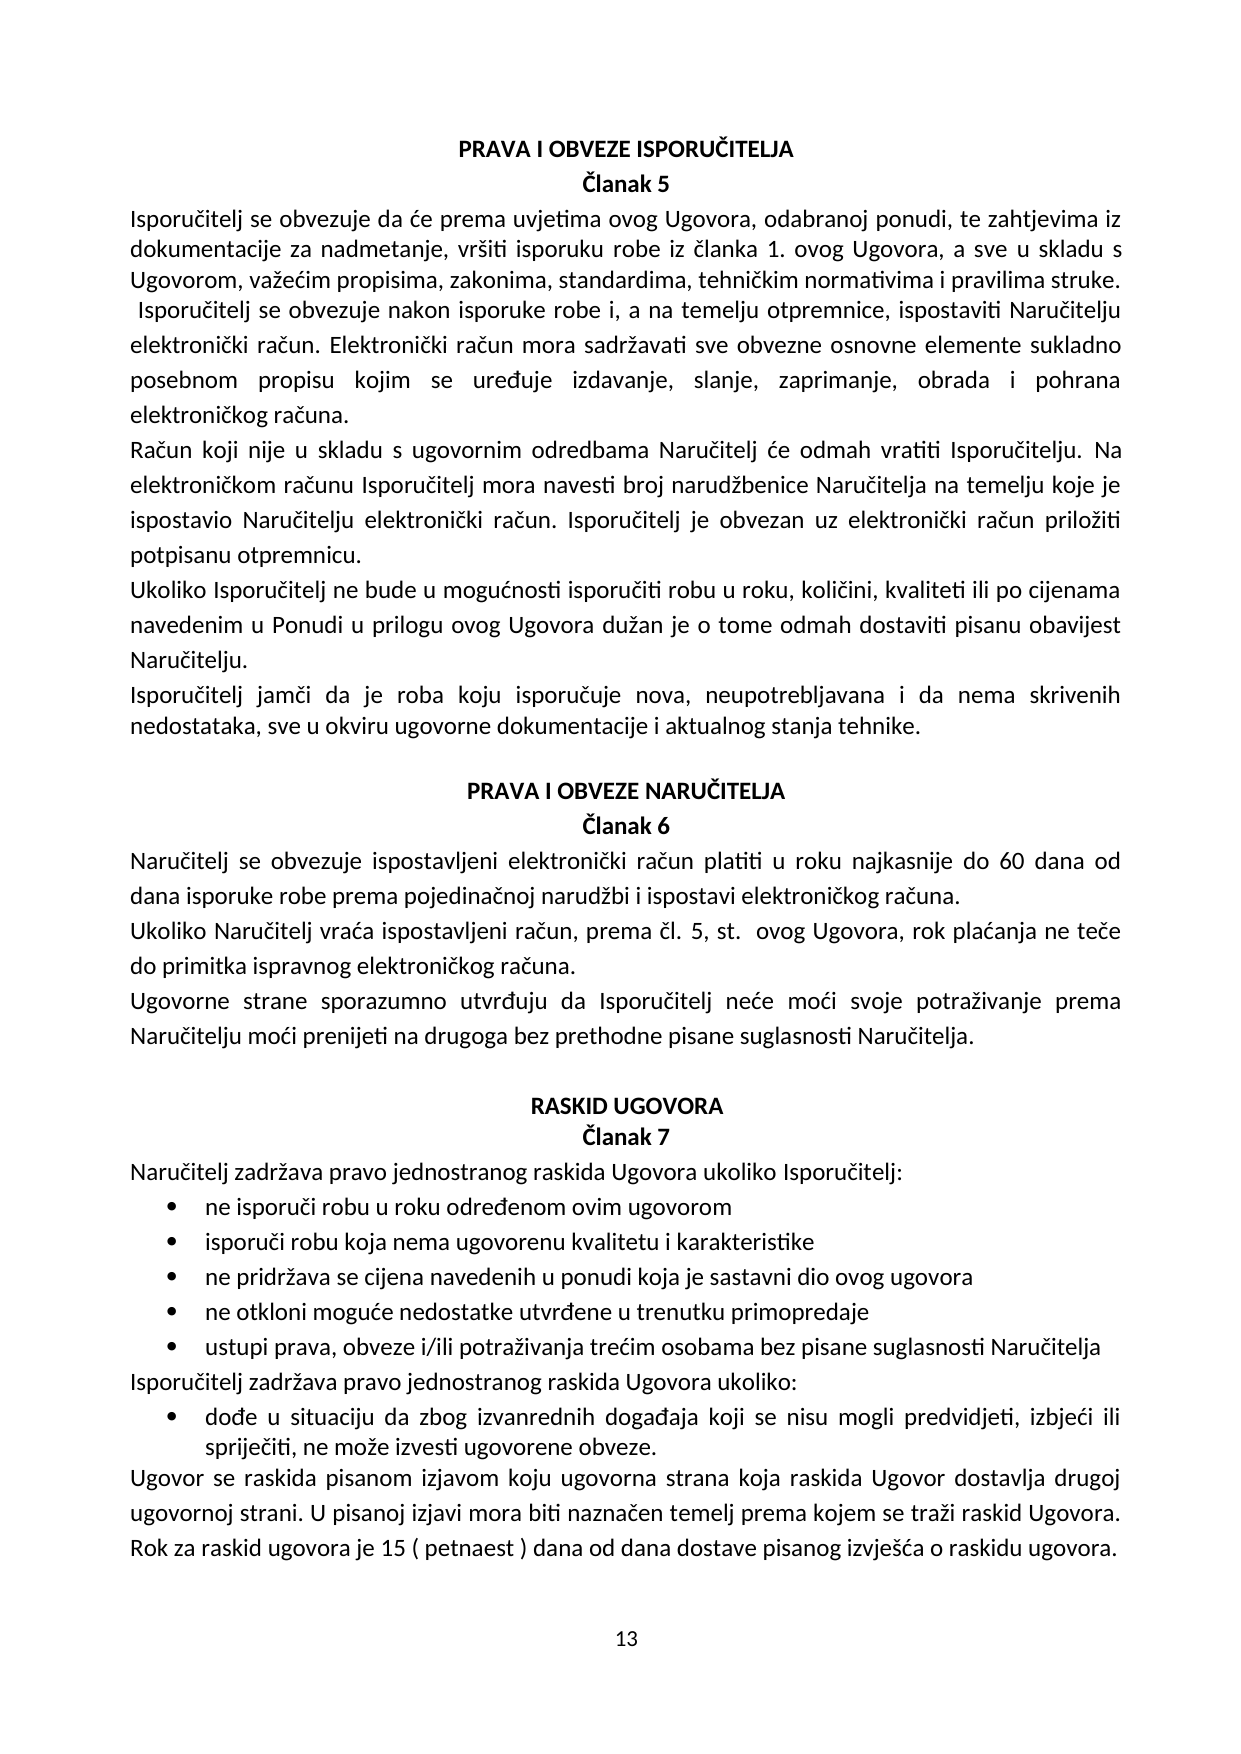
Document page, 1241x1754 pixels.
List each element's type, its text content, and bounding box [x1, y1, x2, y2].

text Članak 7 [130, 1121, 1122, 1152]
text Članak 5 [130, 168, 1122, 198]
text Ugovor se raskida pisanom izjavom koju ugovorna strana koja raskida Ugovor dostavlja drugoj ugovornoj strani. U pisanoj izjavi mora biti naznačen temelj prema kojem se traži raskid Ugovora. Rok za raskid ugovora je 15 ( petnaest ) dana od dana dostave pisanog izvješća o raskidu ugovora. [130, 1462, 1122, 1563]
text Ukoliko Isporučitelj ne bude u mogućnosti isporučiti robu u roku, količini, kvaliteti ili po cijenama navedenim u Ponudi u prilogu ovog Ugovora dužan je o tome odmah dostaviti pisanu obavijest Naručitelju. [130, 574, 1122, 675]
list isporuči robu koja nema ugovorenu kvalitetu i karakteristike [167, 1226, 1122, 1257]
list ne isporuči robu u roku određenom ovim ugovorom [167, 1191, 1122, 1222]
text Članak 6 [130, 811, 1122, 841]
text Naručitelj zadržava pravo jednostranog raskida Ugovora ukoliko Isporučitelj: [130, 1156, 1122, 1187]
text Ugovorne strane sporazumno utvrđuju da Isporučitelj neće moći svoje potraživanje prema Naručitelju moći prenijeti na drugoga bez prethodne pisane suglasnosti Naručitelja. [130, 986, 1122, 1051]
text Isporučitelj zadržava pravo jednostranog raskida Ugovora ukoliko: [130, 1366, 1122, 1397]
text Račun koji nije u skladu s ugovornim odredbama Naručitelj će odmah vratiti Isporučitelju. Na elektroničkom računu Isporučitelj mora navesti broj narudžbenice Naručitelja na temelju koje je ispostavio Naručitelju elektronički račun. Isporučitelj je obvezan uz elektronički račun priložiti potpisanu otpremnicu. [130, 434, 1122, 570]
text Ukoliko Naručitelj vraća ispostavljeni račun, prema čl. 5, st. ovog Ugovora, rok plaćanja ne teče do primitka ispravnog elektroničkog računa. [130, 916, 1122, 981]
text Isporučitelj se obvezuje da će prema uvjetima ovog Ugovora, odabranoj ponudi, te zahtjevima iz dokumentacije za nadmetanje, vršiti isporuku robe iz članka 1. ovog Ugovora, a sve u skladu s Ugovorom, važećim propisima, zakonima, standardima, tehničkim normativima i pravilima struke. [130, 203, 1122, 294]
text PRAVA I OBVEZE ISPORUČITELJA [130, 133, 1122, 163]
text Naručitelj se obvezuje ispostavljeni elektronički račun platiti u roku najkasnije do 60 dana od dana isporuke robe prema pojedinačnoj narudžbi i ispostavi elektroničkog računa. [130, 846, 1122, 911]
list ustupi prava, obveze i/ili potraživanja trećim osobama bez pisane suglasnosti Naručitelja [167, 1331, 1122, 1362]
list ne pridržava se cijena navedenih u ponudi koja je sastavni dio ovog ugovora [167, 1261, 1122, 1292]
list dođe u situaciju da zbog izvanrednih događaja koji se nisu mogli predvidjeti, izbjeći ili spriječiti, ne može izvesti ugovorene obveze. [167, 1401, 1122, 1462]
text RASKID UGOVORA [132, 1091, 1122, 1121]
text PRAVA I OBVEZE NARUČITELJA [130, 776, 1122, 806]
text Isporučitelj se obvezuje nakon isporuke robe i, a na temelju otpremnice, ispostaviti Naručitelju elektronički račun. Elektronički račun mora sadržavati sve obvezne osnovne elemente sukladno posebnom propisu kojim se uređuje izdavanje, slanje, zaprimanje, obrada i pohrana elektroničkog računa. [130, 294, 1122, 430]
text Isporučitelj jamči da je roba koju isporučuje nova, neupotrebljavana i da nema skrivenih nedostataka, sve u okviru ugovorne dokumentacije i aktualnog stanja tehnike. [130, 679, 1122, 741]
list ne otkloni moguće nedostatke utvrđene u trenutku primopredaje [167, 1296, 1122, 1327]
